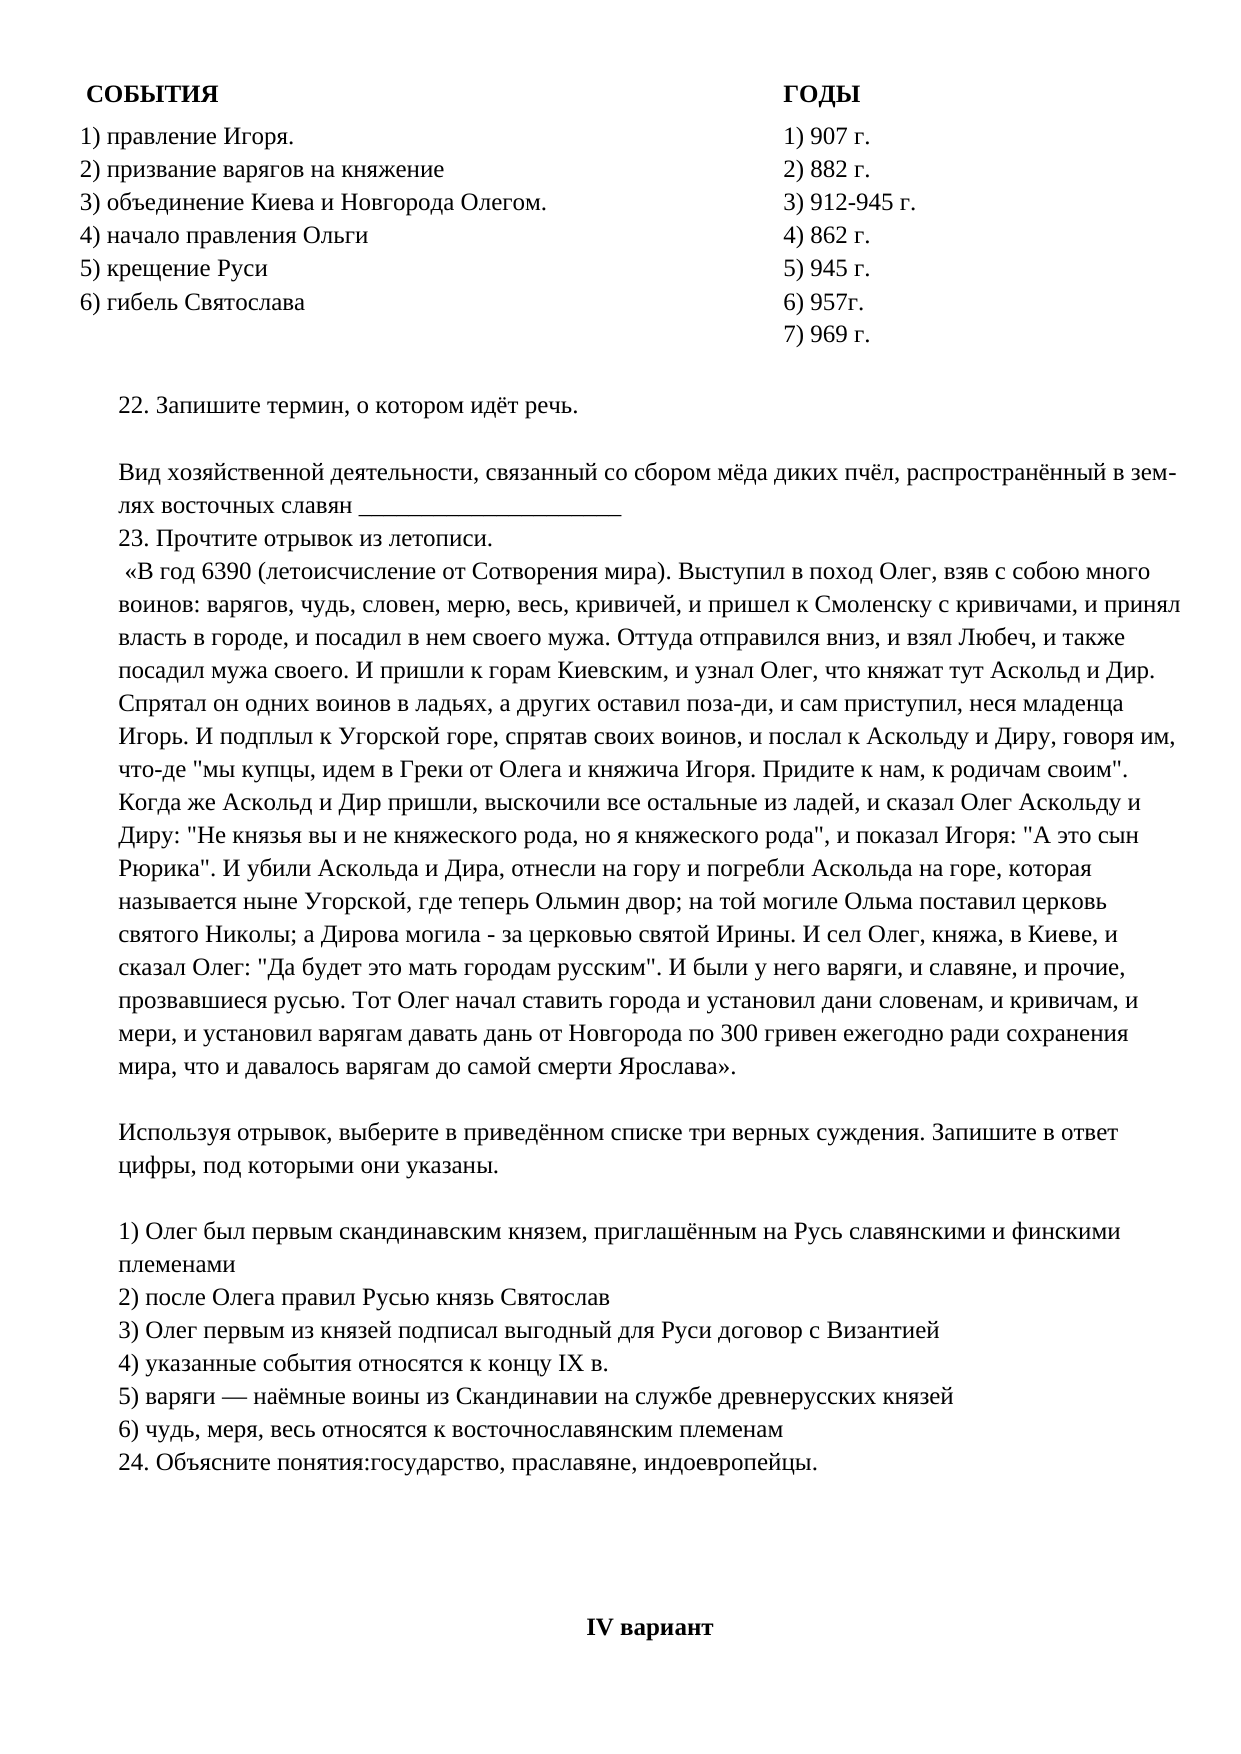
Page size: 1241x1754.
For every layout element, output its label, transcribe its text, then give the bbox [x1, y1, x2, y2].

text Вид хозяйственной деятельности, связанный со сбором мёда диких пчёл, распространённый в землях восточных славян _____________________ [118, 457, 1181, 518]
text «В год 6390 (летоисчисление от Сотворения мира). Выступил в поход Олег, взяв с собою много воинов: варягов, чудь, словен, мерю, весь, кривичей, и пришел к Смоленску с кривичами, и принял власть в городе, и посадил в нем своего мужа. Оттуда отправился вниз, и взял Любеч, и также посадил мужа своего. И пришли к горам Киевским, и узнал Олег, что княжат тут Аскольд и Дир. Спрятал он одних воинов в ладьях, а других оставил поза-ди, и сам приступил, неся младенца Игорь. И подплыл к Угорской горе, спрятав своих воинов, и послал к Аскольду и Диру, говоря им, что-де "мы купцы, идем в Греки от Олега и княжича Игоря. Придите к нам, к родичам своим". Когда же Аскольд и Дир пришли, выскочили все остальные из ладей, и сказал Олег Аскольду и Диру: "Не князья вы и не княжеского рода, но я княжеского рода", и показал Игоря: "А это сын Рюрика". И убили Аскольда и Дира, отнесли на гору и погребли Аскольда на горе, которая называется ныне Угорской, где теперь Ольмин двор; на той могиле Ольма поставил церковь святого Николы; а Дирова могила - за церковью святой Ирины. И сел Олег, княжа, в Киеве, и сказал Олег: "Да будет это мать городам русским". И были у него варяги, и славяне, и прочие, прозвавшиеся русью. Тот Олег начал ставить города и установил дани словенам, и кривичам, и мери, и установил варягам давать дань от Новгорода по 300 гривен ежегодно ради сохранения мира, что и давалось варягам до самой смерти Ярослава». [118, 556, 1181, 1080]
table_cell 1) правление Игоря. 2) призвание варягов на княжение 3) объединение Киева и Новгорода Олегом. 4) начало правления Ольги 5) крещение Руси 6) гибель Святослава [55, 116, 758, 391]
table_header СОБЫТИЯ [55, 74, 758, 116]
table_cell 1) 907 г. 2) 882 г. 3) 912-945 г. 4) 862 г. 5) 945 г. 6) 957г. 7) 969 г. [758, 116, 1221, 391]
text 6) чудь, меря, весь относятся к восточнославянским племенам [118, 1414, 1181, 1443]
text 2) после Олега правил Русью князь Святослав [118, 1282, 1181, 1311]
text 24. Объясните понятия:государство, праславяне, индоевропейцы. [118, 1447, 1181, 1476]
text 5) варяги — наёмные воины из Скандинавии на службе древнерусских князей [118, 1381, 1181, 1410]
text 22. Запишите термин, о котором идёт речь. [118, 391, 1181, 419]
text IV вариант [118, 1612, 1181, 1641]
table_header ГОДЫ [758, 74, 1221, 116]
text Используя отрывок, выберите в приведённом списке три верных суждения. Запишите в ответ цифры, под которыми они указаны. [118, 1117, 1181, 1179]
text 23. Прочтите отрывок из летописи. [118, 523, 1181, 551]
text 4) указанные события относятся к концу IX в. [118, 1348, 1181, 1377]
text 3) Олег первым из князей подписал выгодный для Руси договор с Византией [118, 1315, 1181, 1344]
text 1) Олег был первым скандинавским князем, приглашённым на Русь славянскими и финскими племенами [118, 1216, 1181, 1278]
